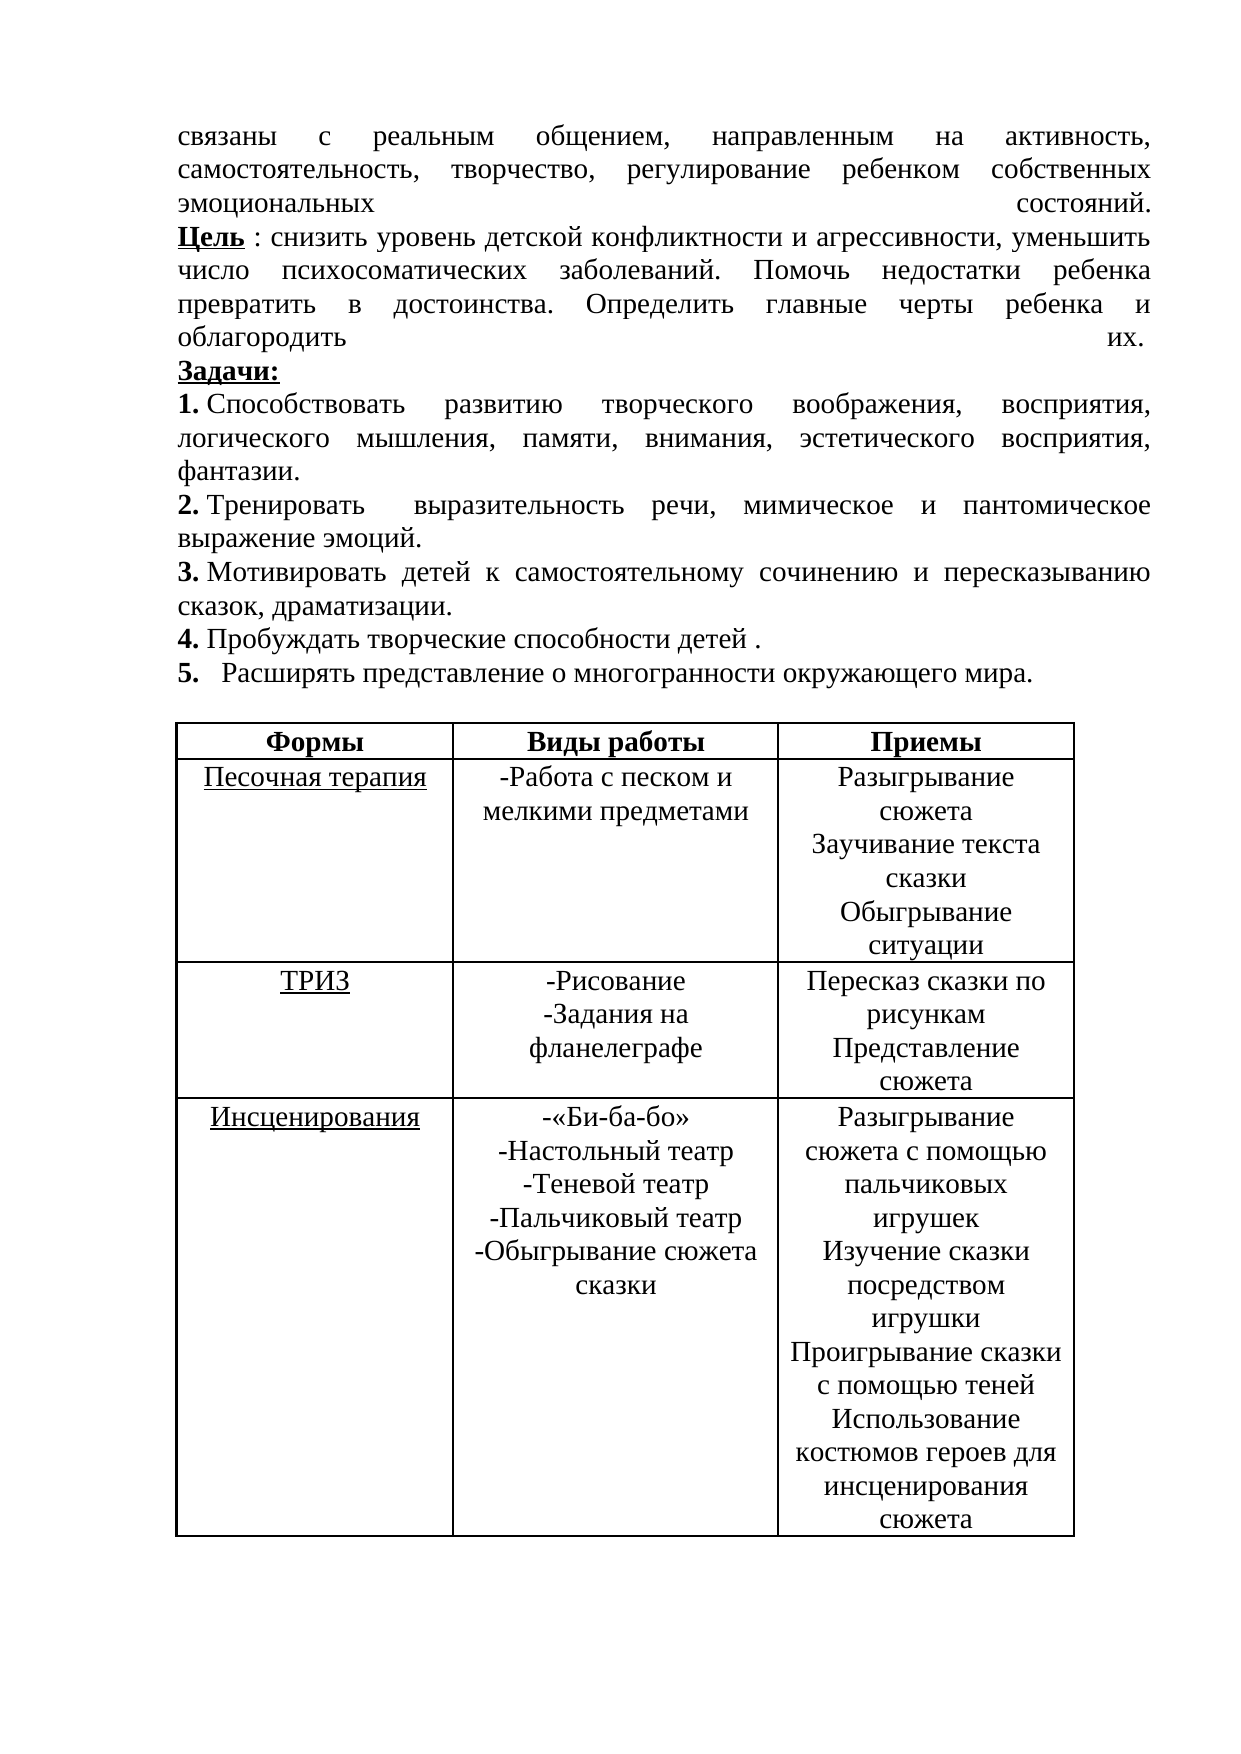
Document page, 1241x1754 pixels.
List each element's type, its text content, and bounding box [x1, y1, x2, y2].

table_header Виды работы [454, 724, 777, 757]
table_header Формы [178, 724, 452, 757]
table_header Приемы [779, 724, 1073, 757]
text 3. Мотивировать детей к самостоятельному сочинению и пересказыванию сказок, драматизации. [177, 554, 1152, 621]
table_cell ТРИЗ [178, 963, 452, 1097]
table_cell Разыгрывание сюжета с помощью пальчиковых игрушек Изучение сказки посредством игрушки Проигрывание сказки с помощью теней Использование костюмов героев для инсценирования сюжета [779, 1099, 1073, 1535]
text 4. Пробуждать творческие способности детей . [177, 621, 1152, 655]
text 2. Тренировать выразительность речи, мимическое и пантомическое выражение эмоций. [177, 487, 1152, 554]
table_cell -Рисование -Задания на фланелеграфе [454, 963, 777, 1097]
table_cell Песочная терапия [178, 760, 452, 961]
text 5. Расширять представление о многогранности окружающего мира. [177, 655, 1152, 688]
text 1. Способствовать развитию творческого воображения, восприятия, логического мышления, памяти, внимания, эстетического восприятия, фантазии. [177, 386, 1152, 487]
table_cell Пересказ сказки по рисункам Представление сюжета [779, 963, 1073, 1097]
table_cell Инсценирования [178, 1099, 452, 1535]
table_cell -Работа с песком и мелкими предметами [454, 760, 777, 961]
table_cell Разыгрывание сюжета Заучивание текста сказки Обыгрывание ситуации [779, 760, 1073, 961]
table_cell -«Би-ба-бо» -Настольный театр -Теневой театр -Пальчиковый театр -Обыгрывание сюжета сказки [454, 1099, 777, 1535]
